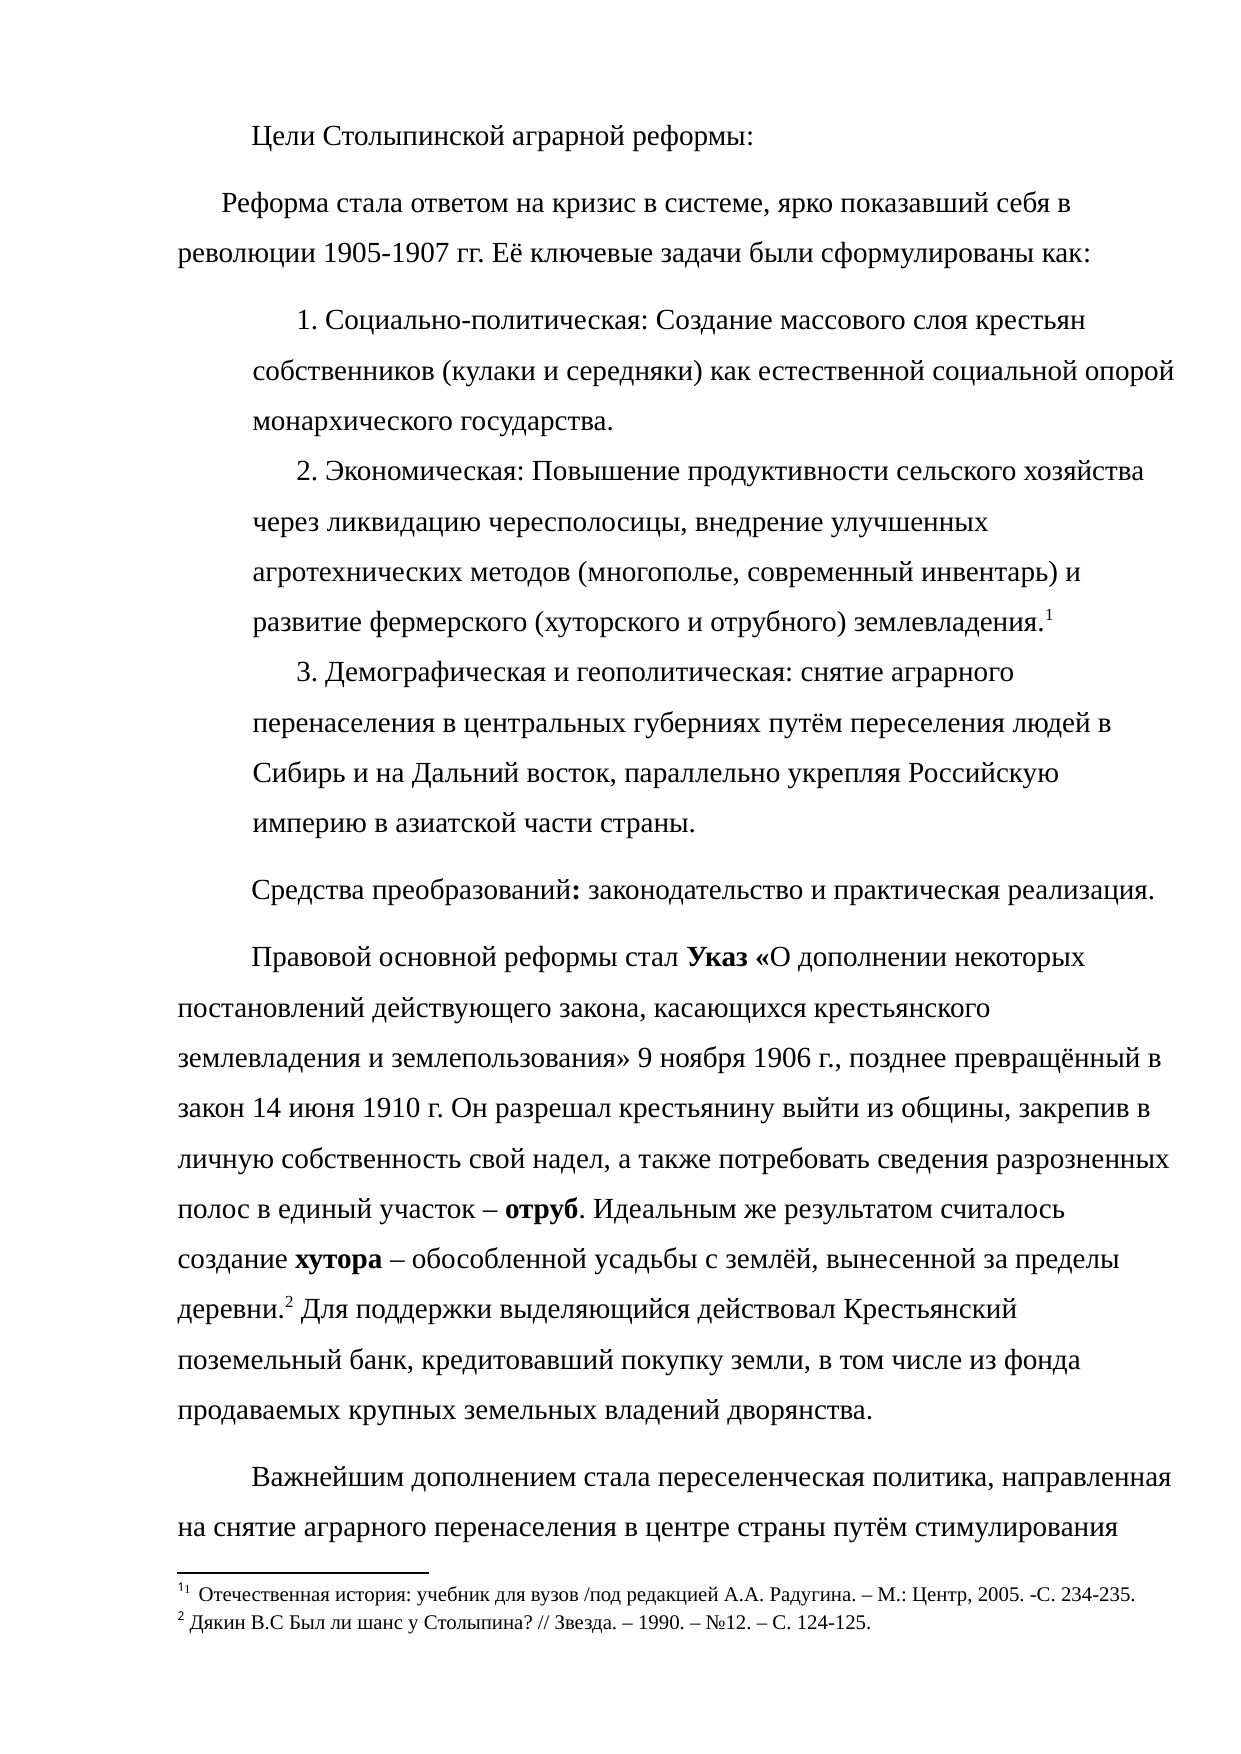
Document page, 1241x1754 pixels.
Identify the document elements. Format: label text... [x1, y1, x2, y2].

text Цели Столыпинской аграрной реформы: [177, 118, 1181, 152]
text Правовой основной реформы стал Указ «О дополнении некоторых постановлений действующего закона, касающихся крестьянского землевладения и землепользования» 9 ноября 1906 г., позднее превращённый в закон 14 июня 1910 г. Он разрешал крестьянину выйти из общины, закрепив в личную собственность свой надел, а также потребовать сведения разрозненных полос в единый участок – отруб. Идеальным же результатом считалось создание хутора – обособленной усадьбы с землёй, вынесенной за пределы деревни. Для поддержки выделяющийся действовал Крестьянский поземельный банк, кредитовавший покупку земли, в том числе из фонда продаваемых крупных земельных владений дворянства. [177, 939, 1181, 1426]
list Социально-политическая: Создание массового слоя крестьян собственников (кулаки и середняки) как естественной социальной опорой монархического государства. [252, 302, 1181, 437]
text Средства преобразований: законодательство и практическая реализация. [177, 872, 1181, 906]
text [177, 1459, 1181, 1543]
list Экономическая: Повышение продуктивности сельского хозяйства через ликвидацию чересполосицы, внедрение улучшенных агротехнических методов (многополье, современный инвентарь) и развитие фермерского (хуторского и отрубного) землевладения. [252, 453, 1181, 638]
text Реформа стала ответом на кризис в системе, ярко показавший себя в революции 1905-1907 гг. Её ключевые задачи были сформулированы как: [177, 185, 1181, 269]
list Демографическая и геополитическая: снятие аграрного перенаселения в центральных губерниях путём переселения людей в Сибирь и на Дальний восток, параллельно укрепляя Российскую империю в азиатской части страны. [252, 654, 1181, 839]
